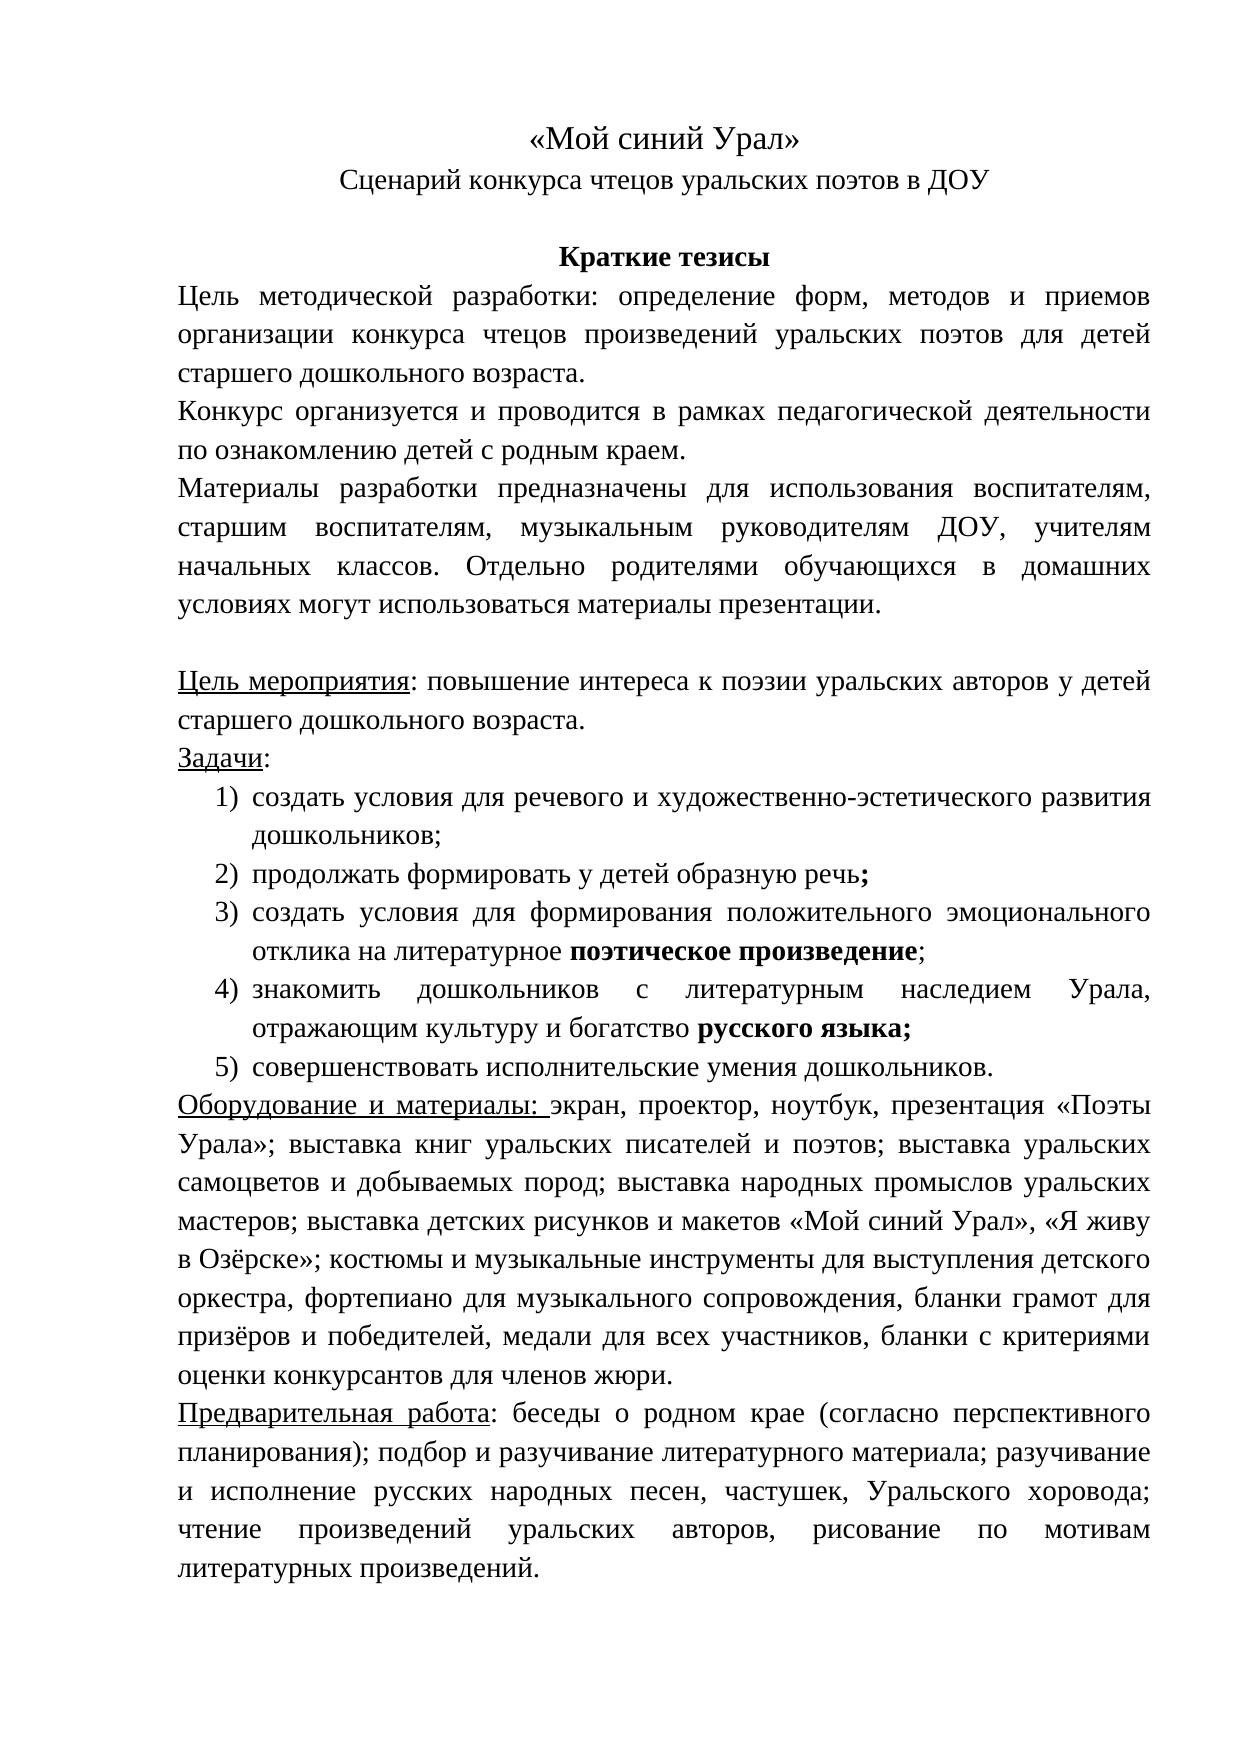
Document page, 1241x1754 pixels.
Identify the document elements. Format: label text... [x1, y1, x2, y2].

text Цель методической разработки: определение форм, методов и приемов организации конкурса чтецов произведений уральских поэтов для детей старшего дошкольного возраста. [177, 278, 1152, 388]
text Задачи: [177, 740, 1152, 774]
text Конкурс организуется и проводится в рамках педагогической деятельности по ознакомлению детей с родным краем. [177, 393, 1152, 466]
text Предварительная работа: беседы о родном крае (согласно перспективного планирования); подбор и разучивание литературного материала; разучивание и исполнение русских народных песен, частушек, Уральского хоровода; чтение произведений уральских авторов, рисование по мотивам литературных произведений. [177, 1396, 1152, 1583]
list создать условия для речевого и художественно-эстетического развития дошкольников; [214, 779, 1152, 851]
text Цель мероприятия: повышение интереса к поэзии уральских авторов у детей старшего дошкольного возраста. [177, 663, 1152, 735]
text Материалы разработки предназначены для использования воспитателям, старшим воспитателям, музыкальным руководителям ДОУ, учителям начальных классов. Отдельно родителями обучающихся в домашних условиях могут использоваться материалы презентации. [177, 471, 1152, 620]
list создать условия для формирования положительного эмоционального отклика на литературное поэтическое произведение; [214, 894, 1152, 967]
text Краткие тезисы [177, 239, 1152, 273]
text «Мой синий Урал» [177, 118, 1152, 156]
text Оборудование и материалы: экран, проектор, ноутбук, презентация «Поэты Урала»; выставка книг уральских писателей и поэтов; выставка уральских самоцветов и добываемых пород; выставка народных промыслов уральских мастеров; выставка детских рисунков и макетов «Мой синий Урал», «Я живу в Озёрске»; костюмы и музыкальные инструменты для выступления детского оркестра, фортепиано для музыкального сопровождения, бланки грамот для призёров и победителей, медали для всех участников, бланки с критериями оценки конкурсантов для членов жюри. [177, 1087, 1152, 1391]
list совершенствовать исполнительские умения дошкольников. [214, 1049, 1152, 1082]
text Сценарий конкурса чтецов уральских поэтов в ДОУ [177, 162, 1152, 196]
list продолжать формировать у детей образную речь; [214, 856, 1152, 889]
list знакомить дошкольников с литературным наследием Урала, отражающим культуру и богатство русского языка; [214, 972, 1152, 1044]
